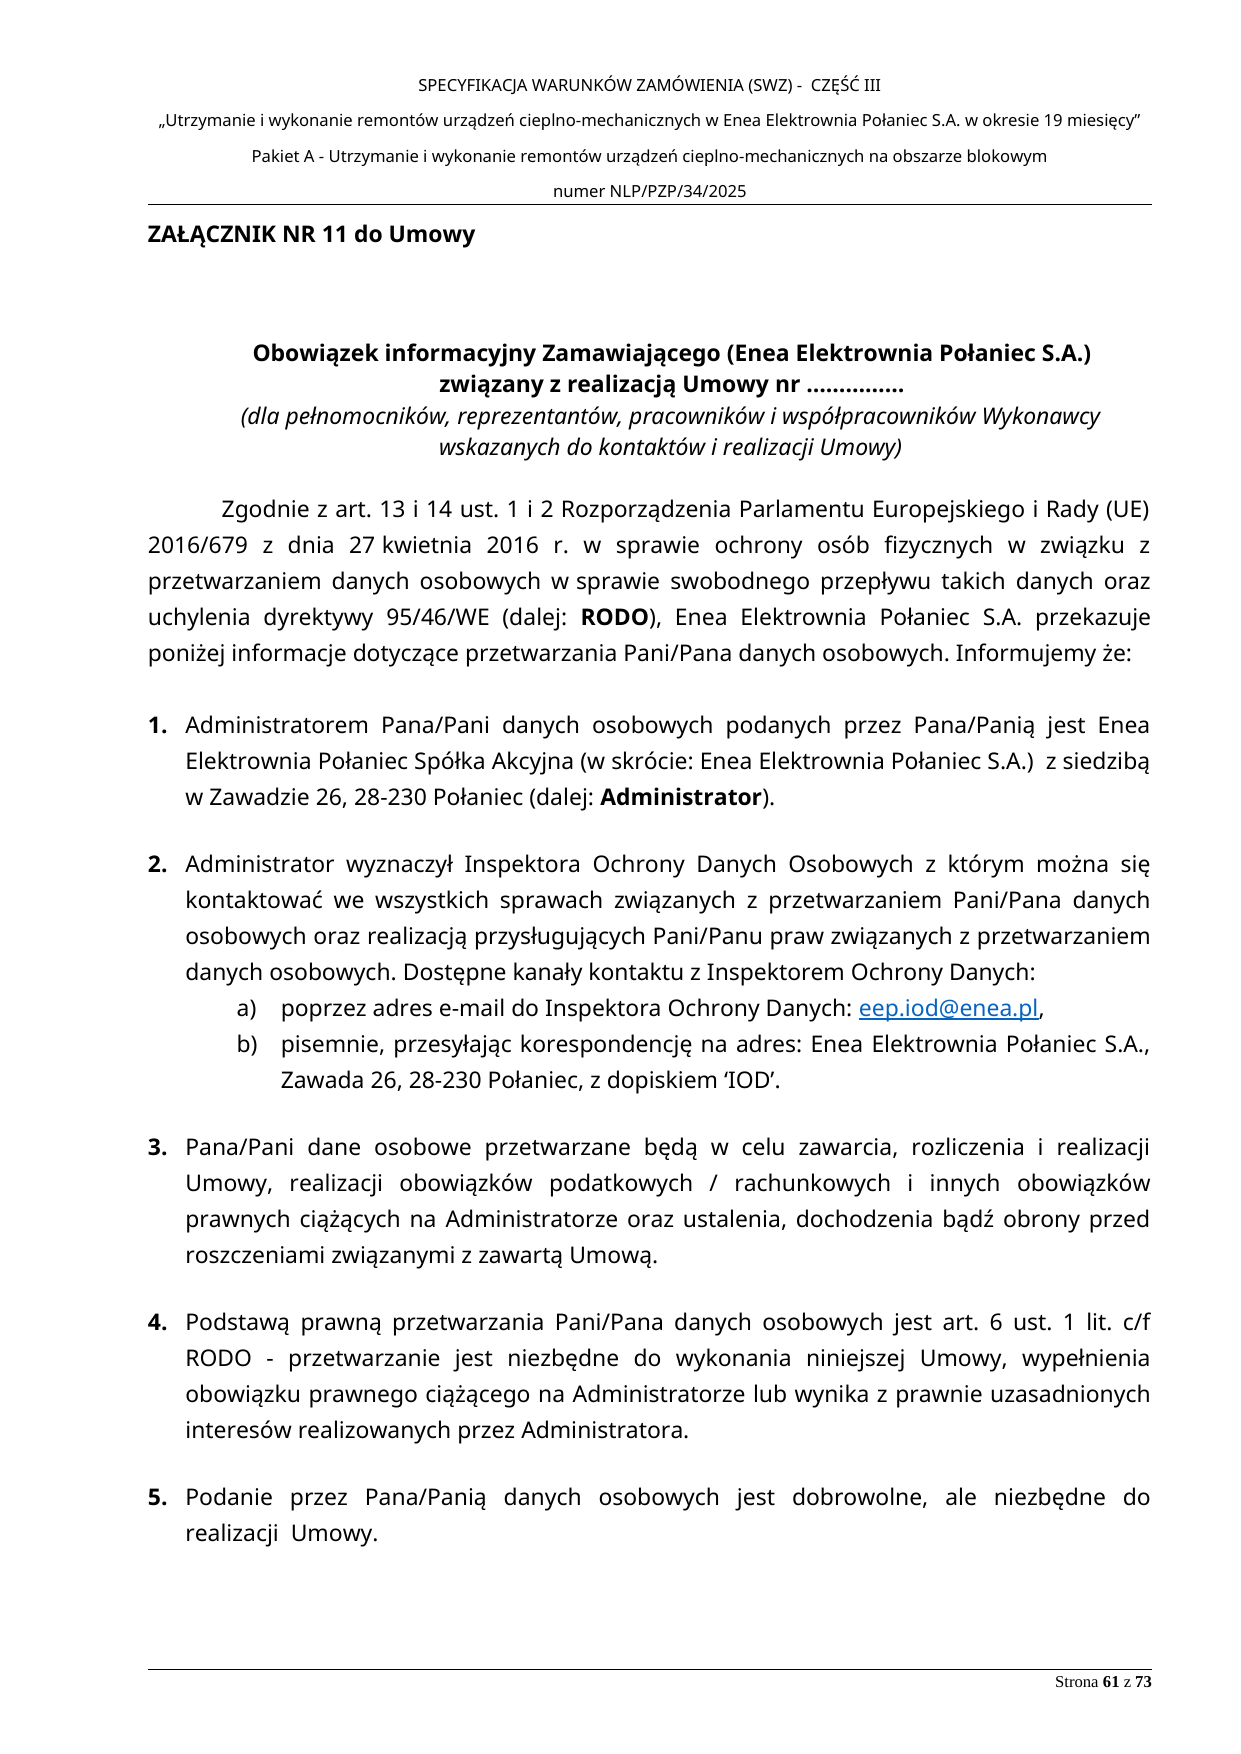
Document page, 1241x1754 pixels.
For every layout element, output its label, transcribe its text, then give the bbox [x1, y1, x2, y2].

list pisemnie, przesyłając korespondencję na adres: Enea Elektrownia Połaniec S.A., Zawada 26, 28-230 Połaniec, z dopiskiem ‘IOD’. [236, 1028, 1152, 1095]
list Podstawą prawną przetwarzania Pani/Pana danych osobowych jest art. 6 ust. 1 lit. c/f RODO - przetwarzanie jest niezbędne do wykonania niniejszej Umowy, wypełnienia obowiązku prawnego ciążącego na Administratorze lub wynika z prawnie uzasadnionych interesów realizowanych przez Administratora. [148, 1306, 1152, 1445]
list Administrator wyznaczył Inspektora Ochrony Danych Osobowych z którym można się kontaktować we wszystkich sprawach związanych z przetwarzaniem Pani/Pana danych osobowych oraz realizacją przysługujących Pani/Panu praw związanych z przetwarzaniem danych osobowych. Dostępne kanały kontaktu z Inspektorem Ochrony Danych: [148, 848, 1152, 987]
list Administratorem Pana/Pani danych osobowych podanych przez Pana/Panią jest Enea Elektrownia Połaniec Spółka Akcyjna (w skrócie: Enea Elektrownia Połaniec S.A.) z siedzibą w Zawadzie 26, 28-230 Połaniec (dalej: Administrator). [148, 709, 1152, 812]
text Obowiązek informacyjny Zamawiającego (Enea Elektrownia Połaniec S.A.) [192, 337, 1152, 368]
text (dla pełnomocników, reprezentantów, pracowników i współpracowników Wykonawcy wskazanych do kontaktów i realizacji Umowy) [192, 399, 1152, 462]
list Pana/Pani dane osobowe przetwarzane będą w celu zawarcia, rozliczenia i realizacji Umowy, realizacji obowiązków podatkowych / rachunkowych i innych obowiązków prawnych ciążących na Administratorze oraz ustalenia, dochodzenia bądź obrony przed roszczeniami związanymi z zawartą Umową. [148, 1131, 1152, 1270]
text ZAŁĄCZNIK NR 11 do Umowy [148, 218, 1152, 249]
text związany z realizacją Umowy nr …………… [192, 368, 1152, 399]
list Podanie przez Pana/Panią danych osobowych jest dobrowolne, ale niezbędne do realizacji Umowy. [148, 1481, 1152, 1548]
list poprzez adres e-mail do Inspektora Ochrony Danych: eep.iod@enea.pl, [236, 992, 1152, 1023]
text Zgodnie z art. 13 i 14 ust. 1 i 2 Rozporządzenia Parlamentu Europejskiego i Rady (UE) 2016/679 z dnia 27 kwietnia 2016 r. w sprawie ochrony osób fizycznych w związku z przetwarzaniem danych osobowych w sprawie swobodnego przepływu takich danych oraz uchylenia dyrektywy 95/46/WE (dalej: RODO), Enea Elektrownia Połaniec S.A. przekazuje poniżej informacje dotyczące przetwarzania Pani/Pana danych osobowych. Informujemy że: [148, 493, 1152, 668]
